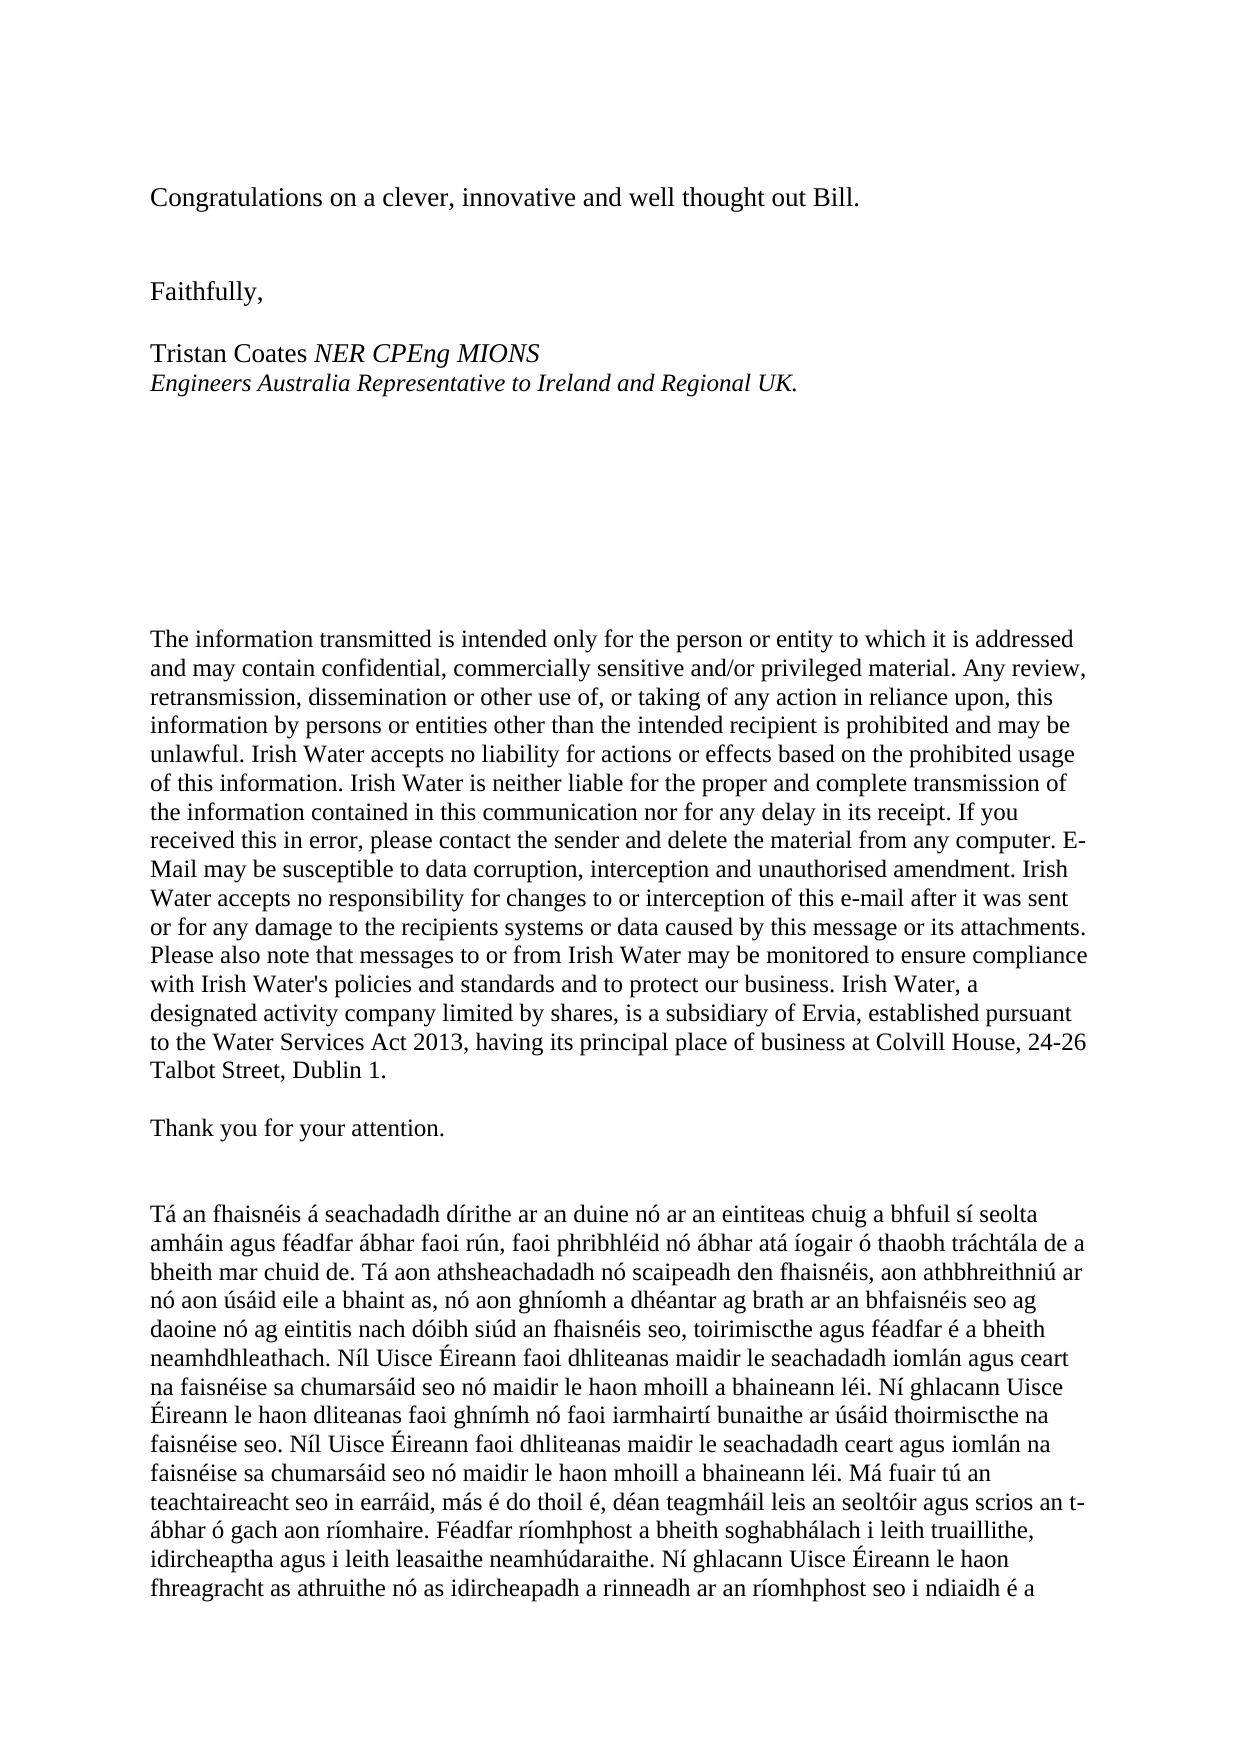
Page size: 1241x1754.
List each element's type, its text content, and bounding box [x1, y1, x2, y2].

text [150, 538, 1090, 1602]
text Congratulations on a clever, innovative and well thought out Bill. [150, 181, 1090, 212]
text Faithfully, [150, 274, 1090, 306]
text Tristan Coates NER CPEng MIONS [150, 337, 1090, 368]
text Engineers Australia Representative to Ireland and Regional UK. [150, 368, 1090, 397]
